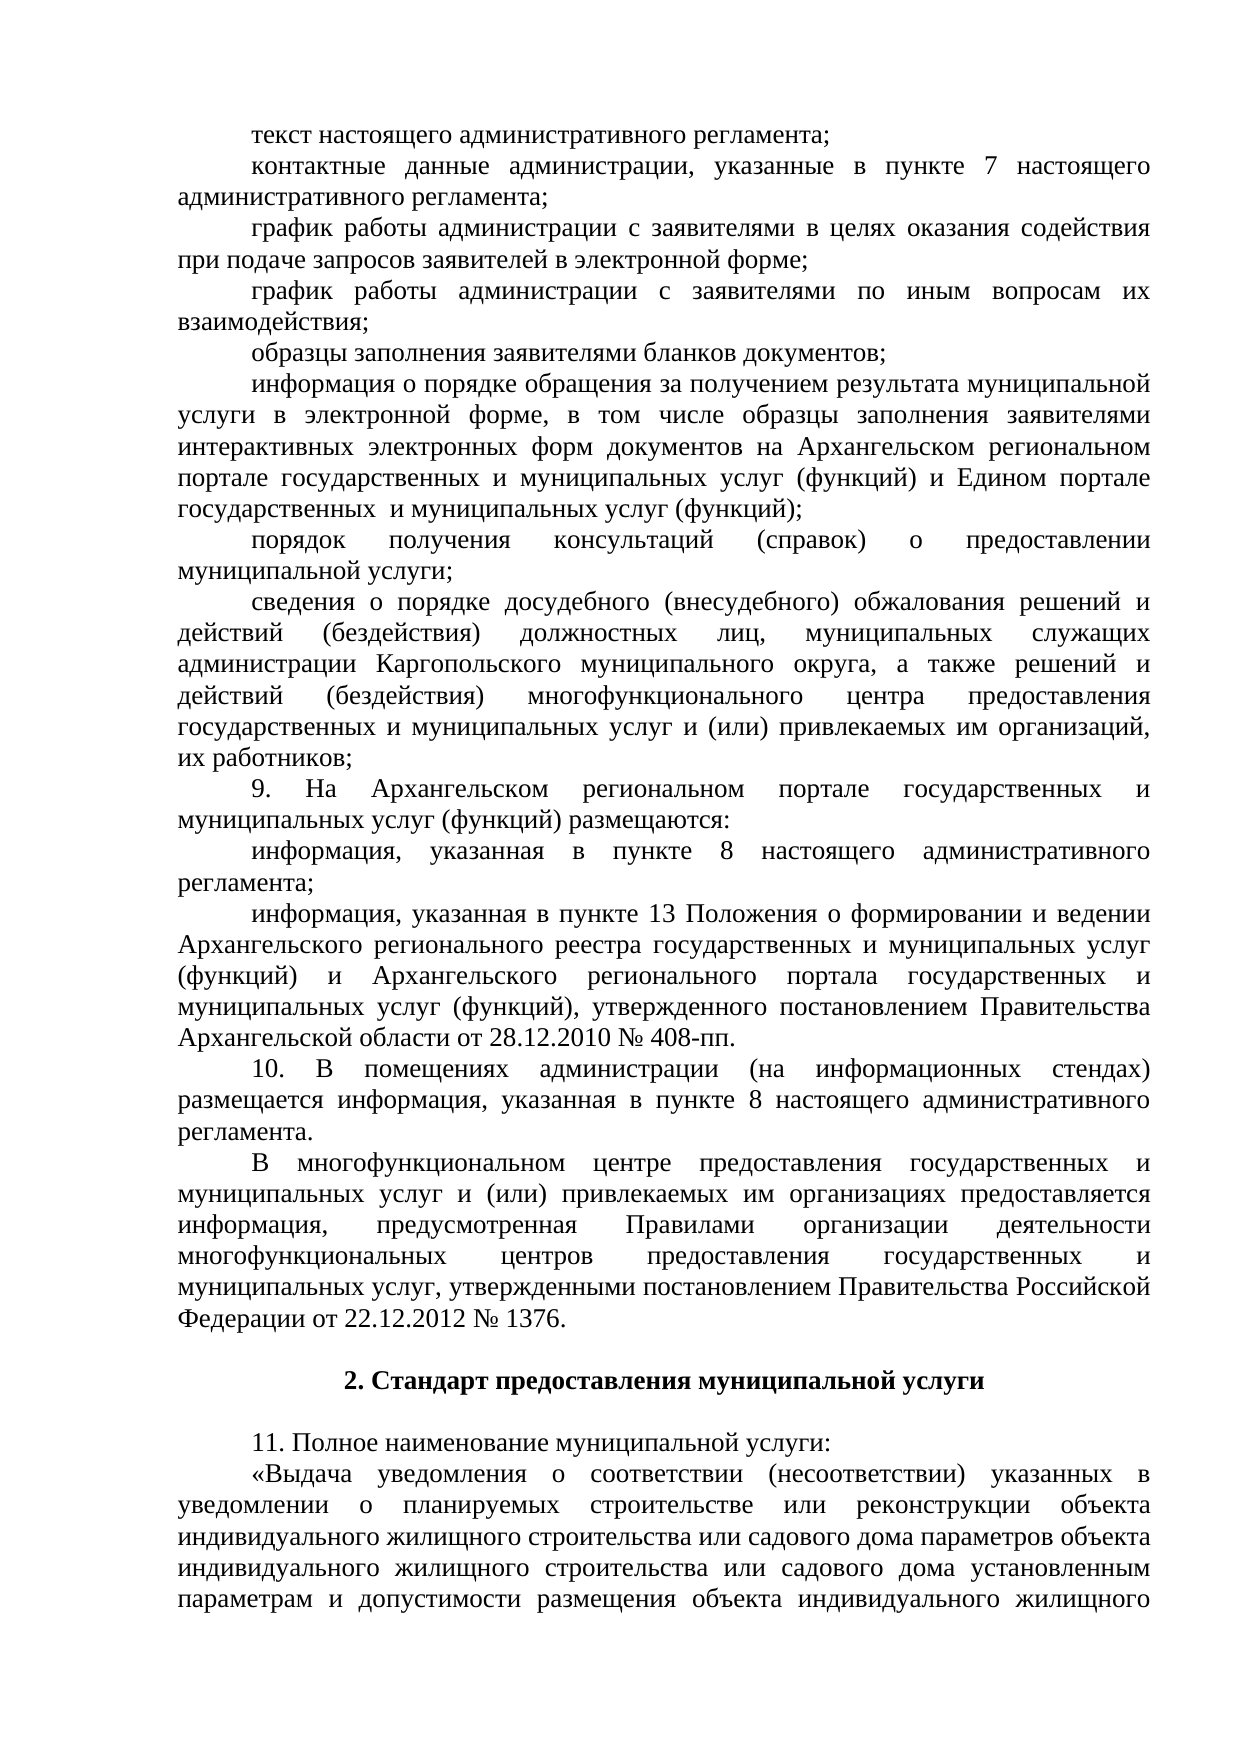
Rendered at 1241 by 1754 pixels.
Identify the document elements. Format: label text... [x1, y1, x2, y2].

text образцы заполнения заявителями бланков документов; [177, 336, 1152, 367]
text контактные данные администрации, указанные в пункте 7 настоящего административного регламента; [177, 149, 1152, 212]
text В многофункциональном центре предоставления государственных и муниципальных услуг и (или) привлекаемых им организациях предоставляется информация, предусмотренная Правилами организации деятельности многофункциональных центров предоставления государственных и муниципальных услуг, утвержденными постановлением Правительства Российской Федерации от 22.12.2012 № 1376. [177, 1146, 1152, 1333]
text информация, указанная в пункте 8 настоящего административного регламента; [177, 834, 1152, 897]
text текст настоящего административного регламента; [177, 118, 1152, 149]
text порядок получения консультаций (справок) о предоставлении муниципальной услуги; [177, 523, 1152, 585]
text 11. Полное наименование муниципальной услуги: [177, 1426, 1152, 1457]
text 10. В помещениях администрации (на информационных стендах) размещается информация, указанная в пункте 8 настоящего административного регламента. [177, 1052, 1152, 1146]
text график работы администрации с заявителями по иным вопросам их взаимодействия; [177, 274, 1152, 336]
text график работы администрации с заявителями в целях оказания содействия при подаче запросов заявителей в электронной форме; [177, 212, 1152, 274]
text информация, указанная в пункте 13 Положения о формировании и ведении Архангельского регионального реестра государственных и муниципальных услуг (функций) и Архангельского регионального портала государственных и муниципальных услуг (функций), утвержденного постановлением Правительства Архангельской области от 28.12.2010 № 408-пп. [177, 897, 1152, 1052]
text сведения о порядке досудебного (внесудебного) обжалования решений и действий (бездействия) должностных лиц, муниципальных служащих администрации Каргопольского муниципального округа, а также решений и действий (бездействия) многофункционального центра предоставления государственных и муниципальных услуг и (или) привлекаемых им организаций, их работников; [177, 585, 1152, 772]
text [177, 1457, 1152, 1613]
text информация о порядке обращения за получением результата муниципальной услуги в электронной форме, в том числе образцы заполнения заявителями интерактивных электронных форм документов на Архангельском региональном портале государственных и муниципальных услуг (функций) и Едином портале государственных и муниципальных услуг (функций); [177, 367, 1152, 523]
text 9. На Архангельском региональном портале государственных и муниципальных услуг (функций) размещаются: [177, 772, 1152, 834]
text 2. Стандарт предоставления муниципальной услуги [177, 1364, 1152, 1395]
